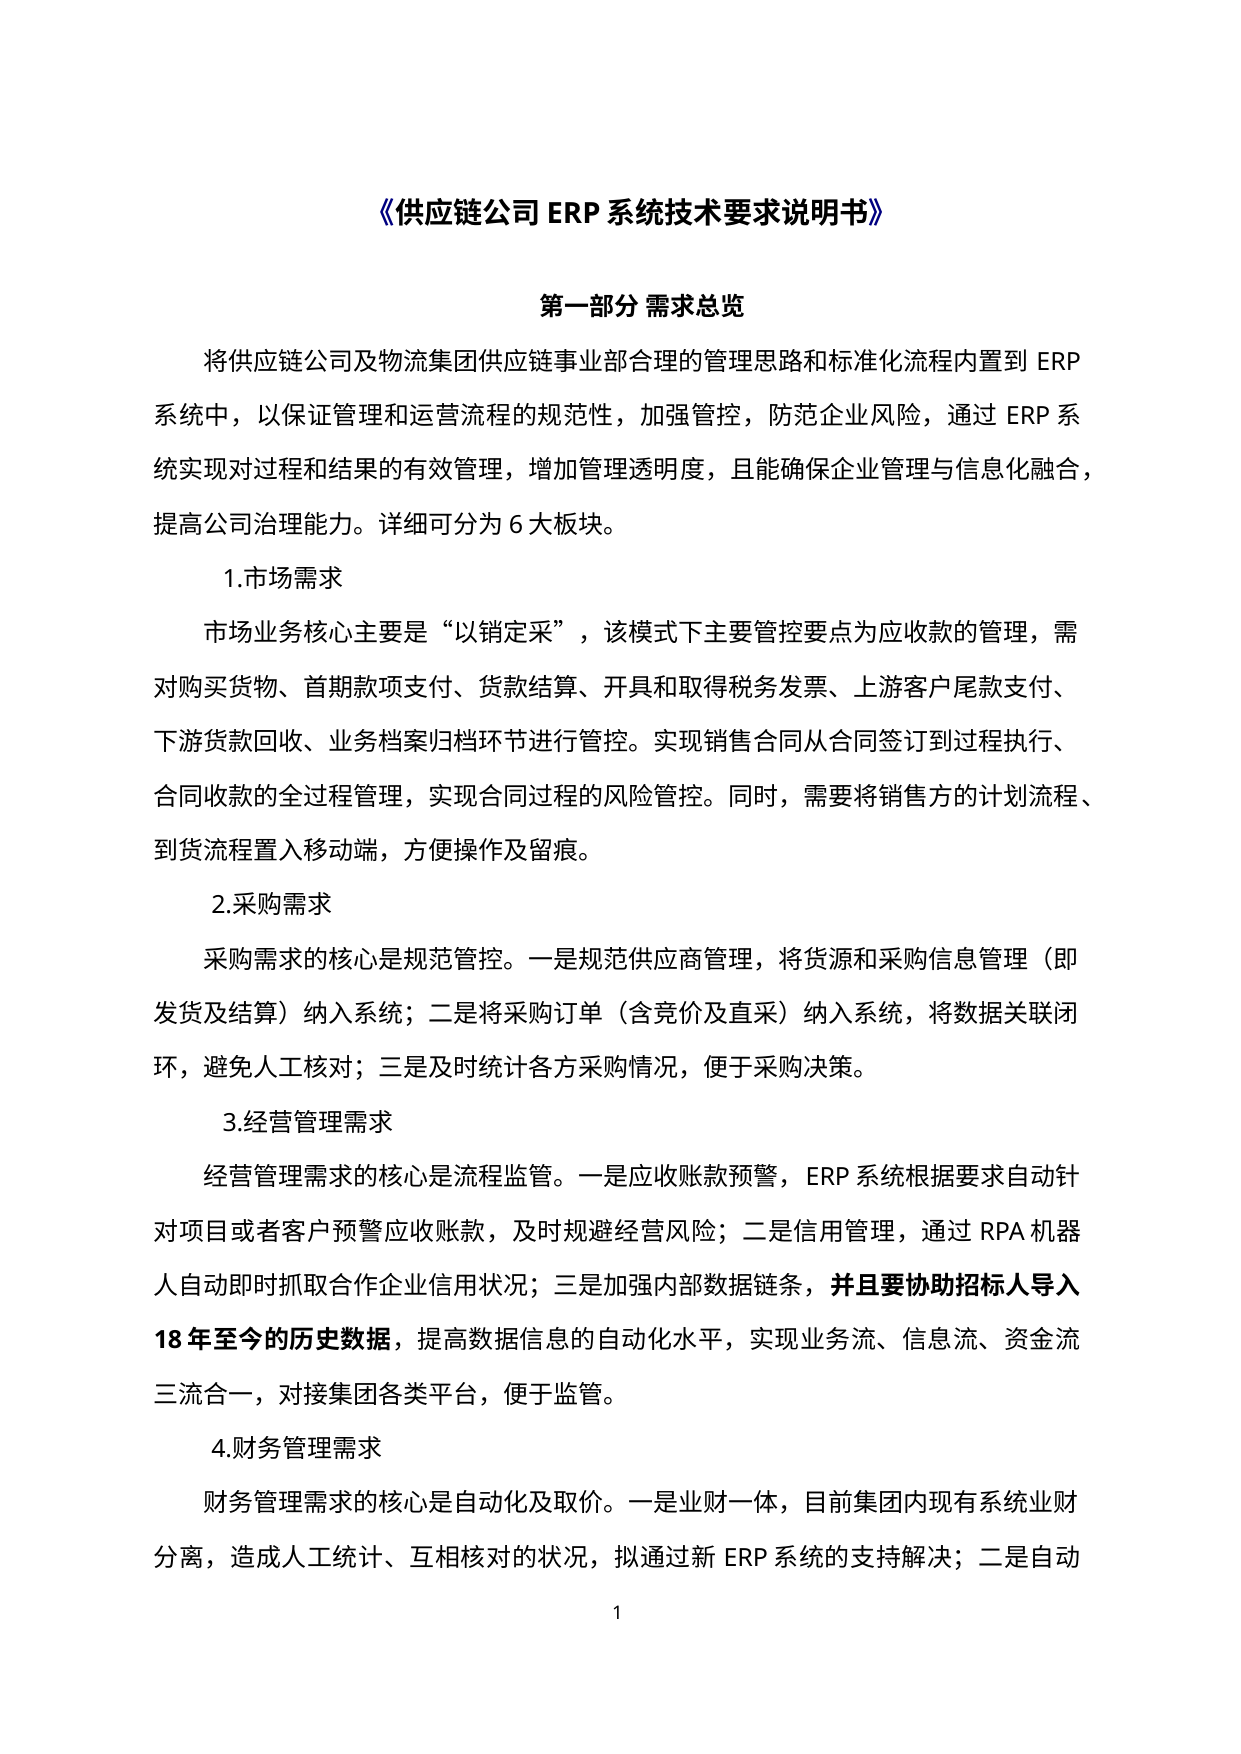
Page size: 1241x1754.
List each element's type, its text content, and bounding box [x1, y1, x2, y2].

text 经营管理需求的核心是流程监管。一是应收账款预警，ERP系统根据要求自动针对项目或者客户预警应收账款，及时规避经营风险；二是信用管理，通过RPA机器人自动即时抓取合作企业信用状况；三是加强内部数据链条，并且要协助招标人导入18年至今的历史数据，提高数据信息的自动化水平，实现业务流、信息流、资金流三流合一，对接集团各类平台，便于监管。 [153, 1157, 1081, 1410]
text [153, 1483, 1081, 1573]
text 第一部分 需求总览 [153, 287, 1081, 323]
text 采购需求的核心是规范管控。一是规范供应商管理，将货源和采购信息管理（即发货及结算）纳入系统；二是将采购订单（含竞价及直采）纳入系统，将数据关联闭环，避免人工核对；三是及时统计各方采购情况，便于采购决策。 [153, 939, 1081, 1084]
text 市场业务核心主要是“以销定采”，该模式下主要管控要点为应收款的管理，需对购买货物、首期款项支付、货款结算、开具和取得税务发票、上游客户尾款支付、下游货款回收、业务档案归档环节进行管控。实现销售合同从合同签订到过程执行、合同收款的全过程管理，实现合同过程的风险管控。同时，需要将销售方的计划流程、到货流程置入移动端，方便操作及留痕。 [153, 613, 1081, 867]
text 将供应链公司及物流集团供应链事业部合理的管理思路和标准化流程内置到ERP系统中，以保证管理和运营流程的规范性，加强管控，防范企业风险，通过ERP系统实现对过程和结果的有效管理，增加管理透明度，且能确保企业管理与信息化融合，提高公司治理能力。详细可分为6大板块。 [153, 341, 1081, 540]
text 1.市场需求 [197, 558, 1081, 595]
text 2.采购需求 [153, 885, 1081, 921]
text 《供应链公司ERP系统技术要求说明书》 [153, 177, 1081, 236]
text 3.经营管理需求 [197, 1102, 1081, 1138]
text 4.财务管理需求 [153, 1428, 1081, 1465]
